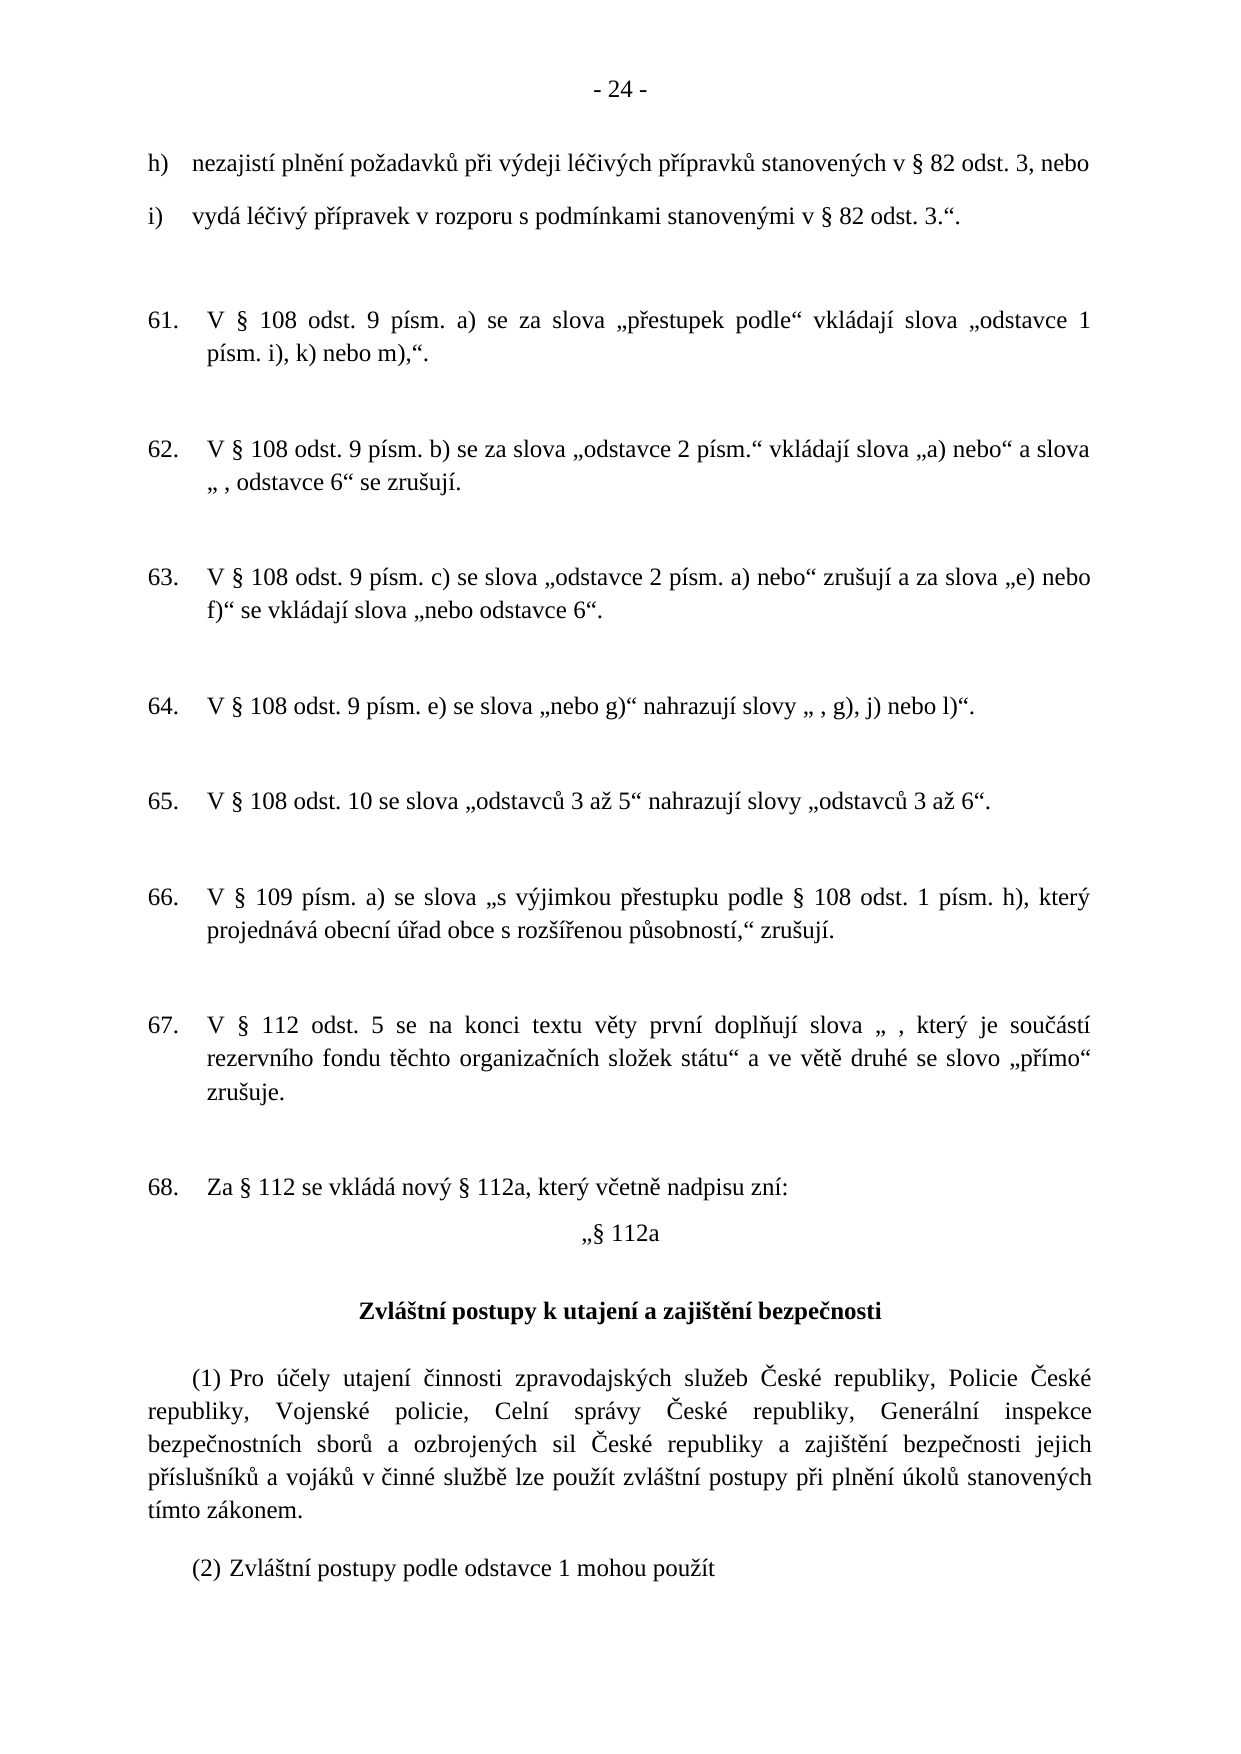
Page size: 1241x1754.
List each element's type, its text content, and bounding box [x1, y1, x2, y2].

text V § 108 odst. 9 písm. a) se za slova „přestupek podle“ vkládají slova „odstavce 1 písm. i), k) nebo m),“. [148, 305, 1093, 367]
text Zvláštní postupy podle odstavce 1 mohou použít [148, 1553, 1093, 1582]
text V § 108 odst. 9 písm. c) se slova „odstavce 2 písm. a) nebo“ zrušují a za slova „e) nebo f)“ se vkládají slova „nebo odstavce 6“. [148, 562, 1093, 624]
text h) nezajistí plnění požadavků při výdeji léčivých přípravků stanovených v § 82 odst. 3, nebo [148, 148, 1093, 176]
text V § 108 odst. 9 písm. e) se slova „nebo g)“ nahrazují slovy „ , g), j) nebo l)“. [148, 691, 1093, 720]
text V § 112 odst. 5 se na konci textu věty první doplňují slova „ , který je součástí rezervního fondu těchto organizačních složek státu“ a ve větě druhé se slovo „přímo“ zrušuje. [148, 1011, 1093, 1105]
text i) vydá léčivý přípravek v rozporu s podmínkami stanovenými v § 82 odst. 3.“. [148, 201, 1093, 230]
text V § 108 odst. 10 se slova „odstavců 3 až 5“ nahrazují slovy „odstavců 3 až 6“. [148, 786, 1093, 815]
text V § 109 písm. a) se slova „s výjimkou přestupku podle § 108 odst. 1 písm. h), který projednává obecní úřad obce s rozšířenou působností,“ zrušují. [148, 882, 1093, 944]
text V § 108 odst. 9 písm. b) se za slova „odstavce 2 písm.“ vkládají slova „a) nebo“ a slova „ , odstavce 6“ se zrušují. [148, 434, 1093, 496]
list Pro účely utajení činnosti zpravodajských služeb České republiky, Policie České republiky, Vojenské policie, Celní správy České republiky, Generální inspekce bezpečnostních sborů a ozbrojených sil České republiky a zajištění bezpečnosti jejich příslušníků a vojáků v činné službě lze použít zvláštní postupy při plnění úkolů stanovených tímto zákonem. [148, 1363, 1093, 1524]
text „§ 112a [148, 1218, 1093, 1246]
text Za § 112 se vkládá nový § 112a, který včetně nadpisu zní: [148, 1172, 1093, 1201]
text Zvláštní postupy k utajení a zajištění bezpečnosti [148, 1296, 1093, 1325]
